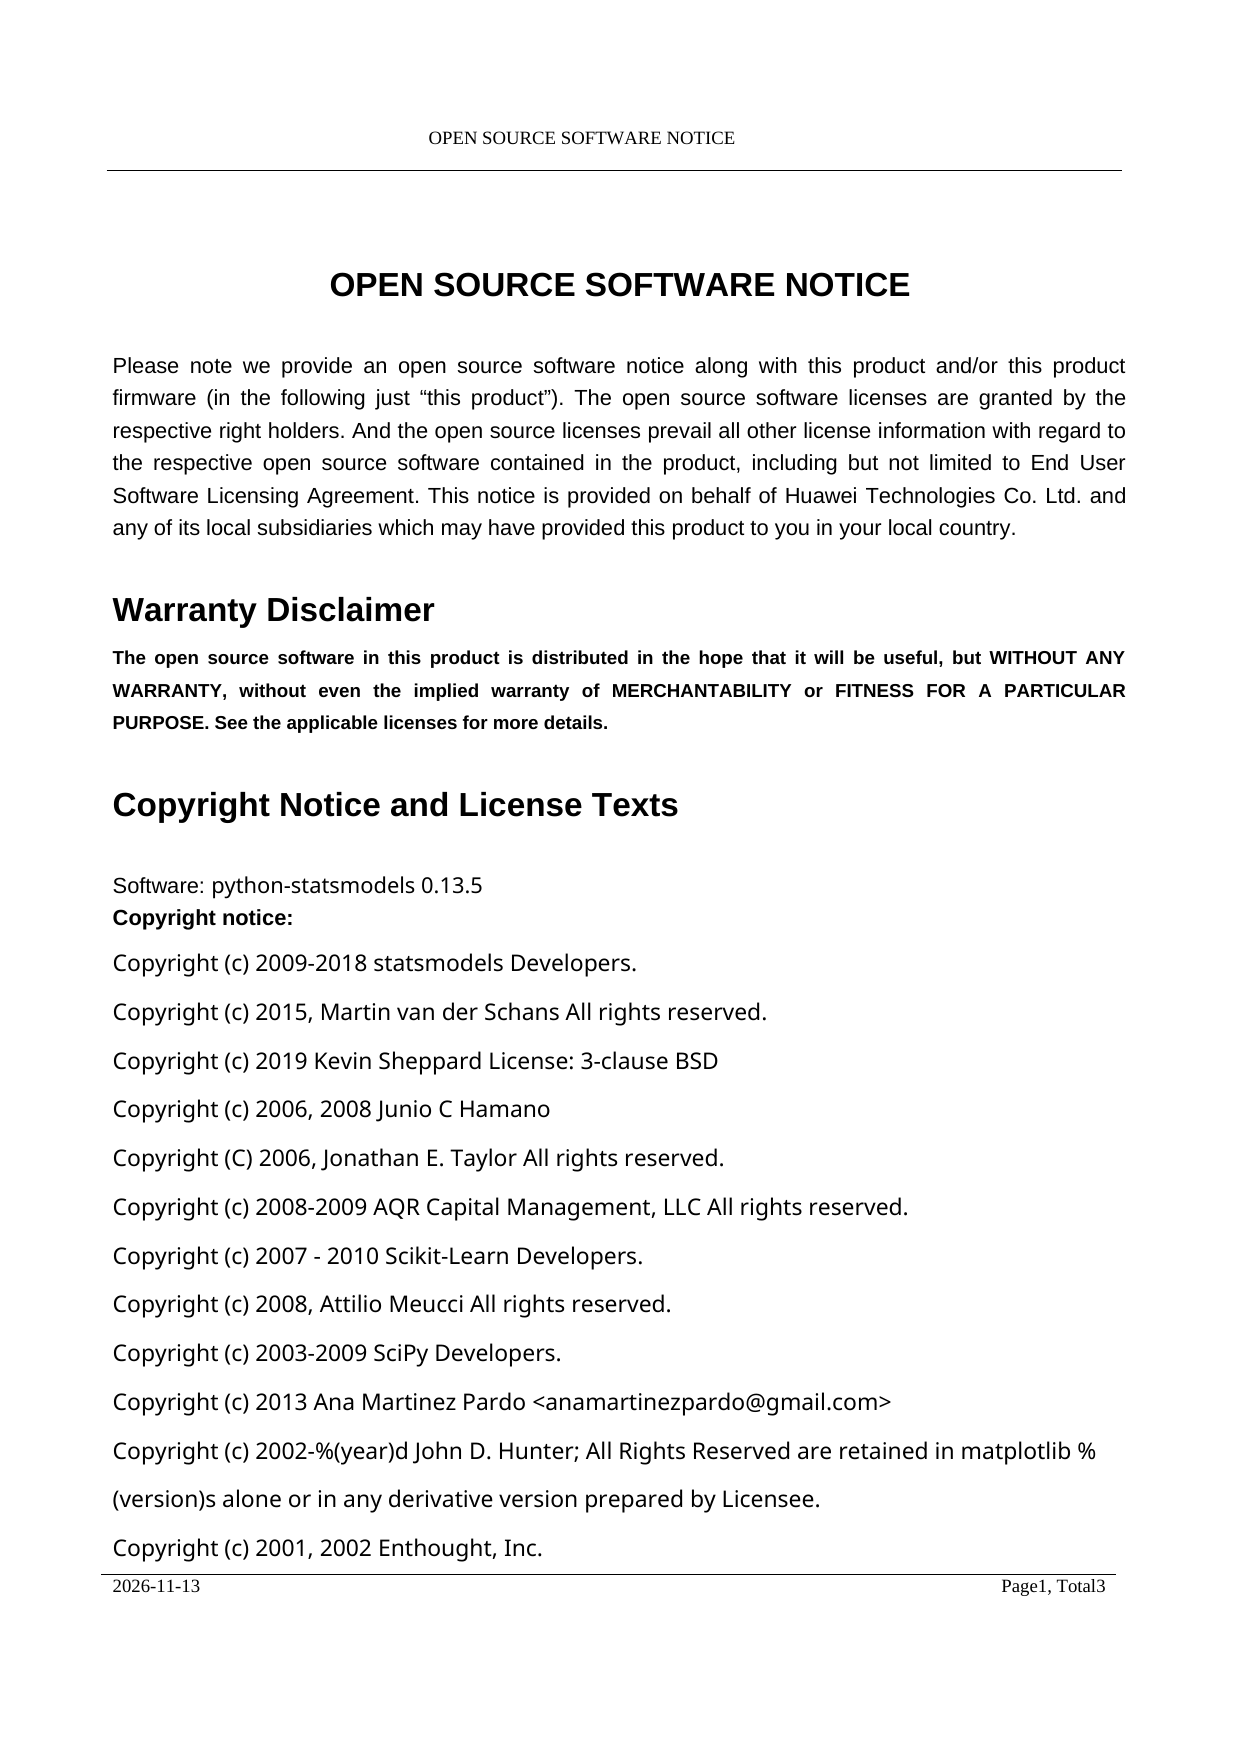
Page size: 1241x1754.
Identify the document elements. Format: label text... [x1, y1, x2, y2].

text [112, 947, 1128, 1564]
text The open source software in this product is distributed in the hope that it will be useful, but WITHOUT ANY WARRANTY, without even the implied warranty of MERCHANTABILITY or FITNESS FOR A PARTICULAR PURPOSE. See the applicable licenses for more details. [112, 641, 1128, 739]
text Please note we provide an open source software notice along with this product and/or this product firmware (in the following just “this product”). The open source software licenses are granted by the respective right holders. And the open source licenses prevail all other license information with regard to the respective open source software contained in the product, including but not limited to End User Software Licensing Agreement. This notice is provided on behalf of Huawei Technologies Co. Ltd. and any of its local subsidiaries which may have provided this product to you in your local country. [112, 349, 1128, 544]
text Copyright notice: [112, 901, 1128, 934]
text Software: python-statsmodels 0.13.5 [112, 869, 1128, 901]
text Copyright Notice and License Texts [112, 771, 1128, 836]
text Warranty Disclaimer [112, 576, 1128, 641]
text OPEN SOURCE SOFTWARE NOTICE [112, 251, 1128, 316]
